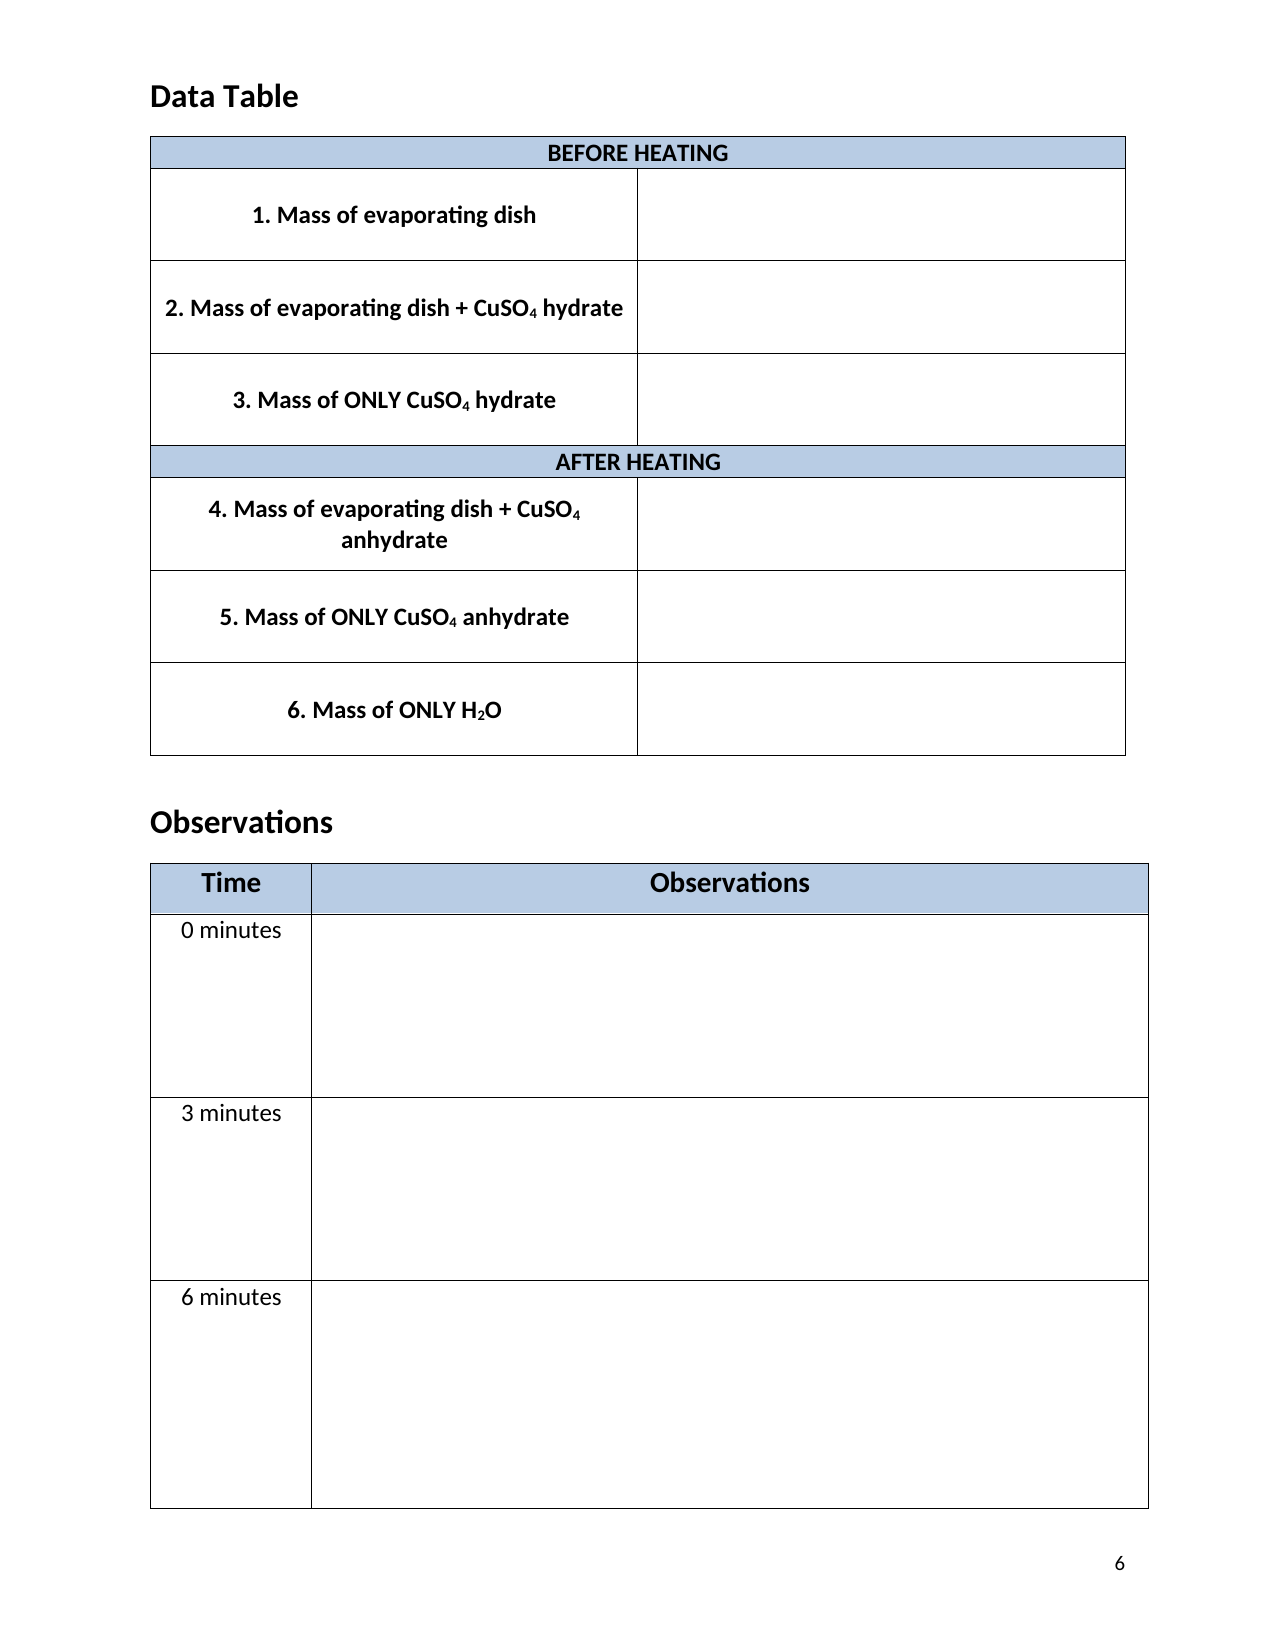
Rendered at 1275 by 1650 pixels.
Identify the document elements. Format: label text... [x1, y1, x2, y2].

text Observations [150, 802, 1125, 842]
table_cell [638, 169, 1125, 260]
table_cell 4. Mass of evaporating dish + CuSO4 anhydrate [151, 478, 637, 569]
table_cell [638, 663, 1125, 755]
table_cell 1. Mass of evaporating dish [151, 169, 637, 260]
table_cell [638, 261, 1125, 353]
text Data Table [150, 75, 1125, 116]
table_cell 6. Mass of ONLY H2O [151, 663, 637, 755]
table_header Observations [312, 864, 1148, 913]
table_header Time [151, 864, 311, 913]
table_cell [312, 915, 1148, 1097]
table_header BEFORE HEATING [151, 137, 1125, 168]
table_cell 3 minutes [151, 1098, 311, 1279]
table_cell [638, 354, 1125, 445]
table_cell 3. Mass of ONLY CuSO4 hydrate [151, 354, 637, 445]
table_cell 0 minutes [151, 915, 311, 1097]
table_cell 2. Mass of evaporating dish + CuSO4 hydrate [151, 261, 637, 353]
table_cell AFTER HEATING [151, 446, 1125, 477]
table_cell 6 minutes [151, 1281, 311, 1508]
table_cell [638, 571, 1125, 662]
table_cell [312, 1281, 1148, 1508]
table_cell [312, 1098, 1148, 1279]
table_cell 5. Mass of ONLY CuSO4 anhydrate [151, 571, 637, 662]
table_cell [638, 478, 1125, 569]
